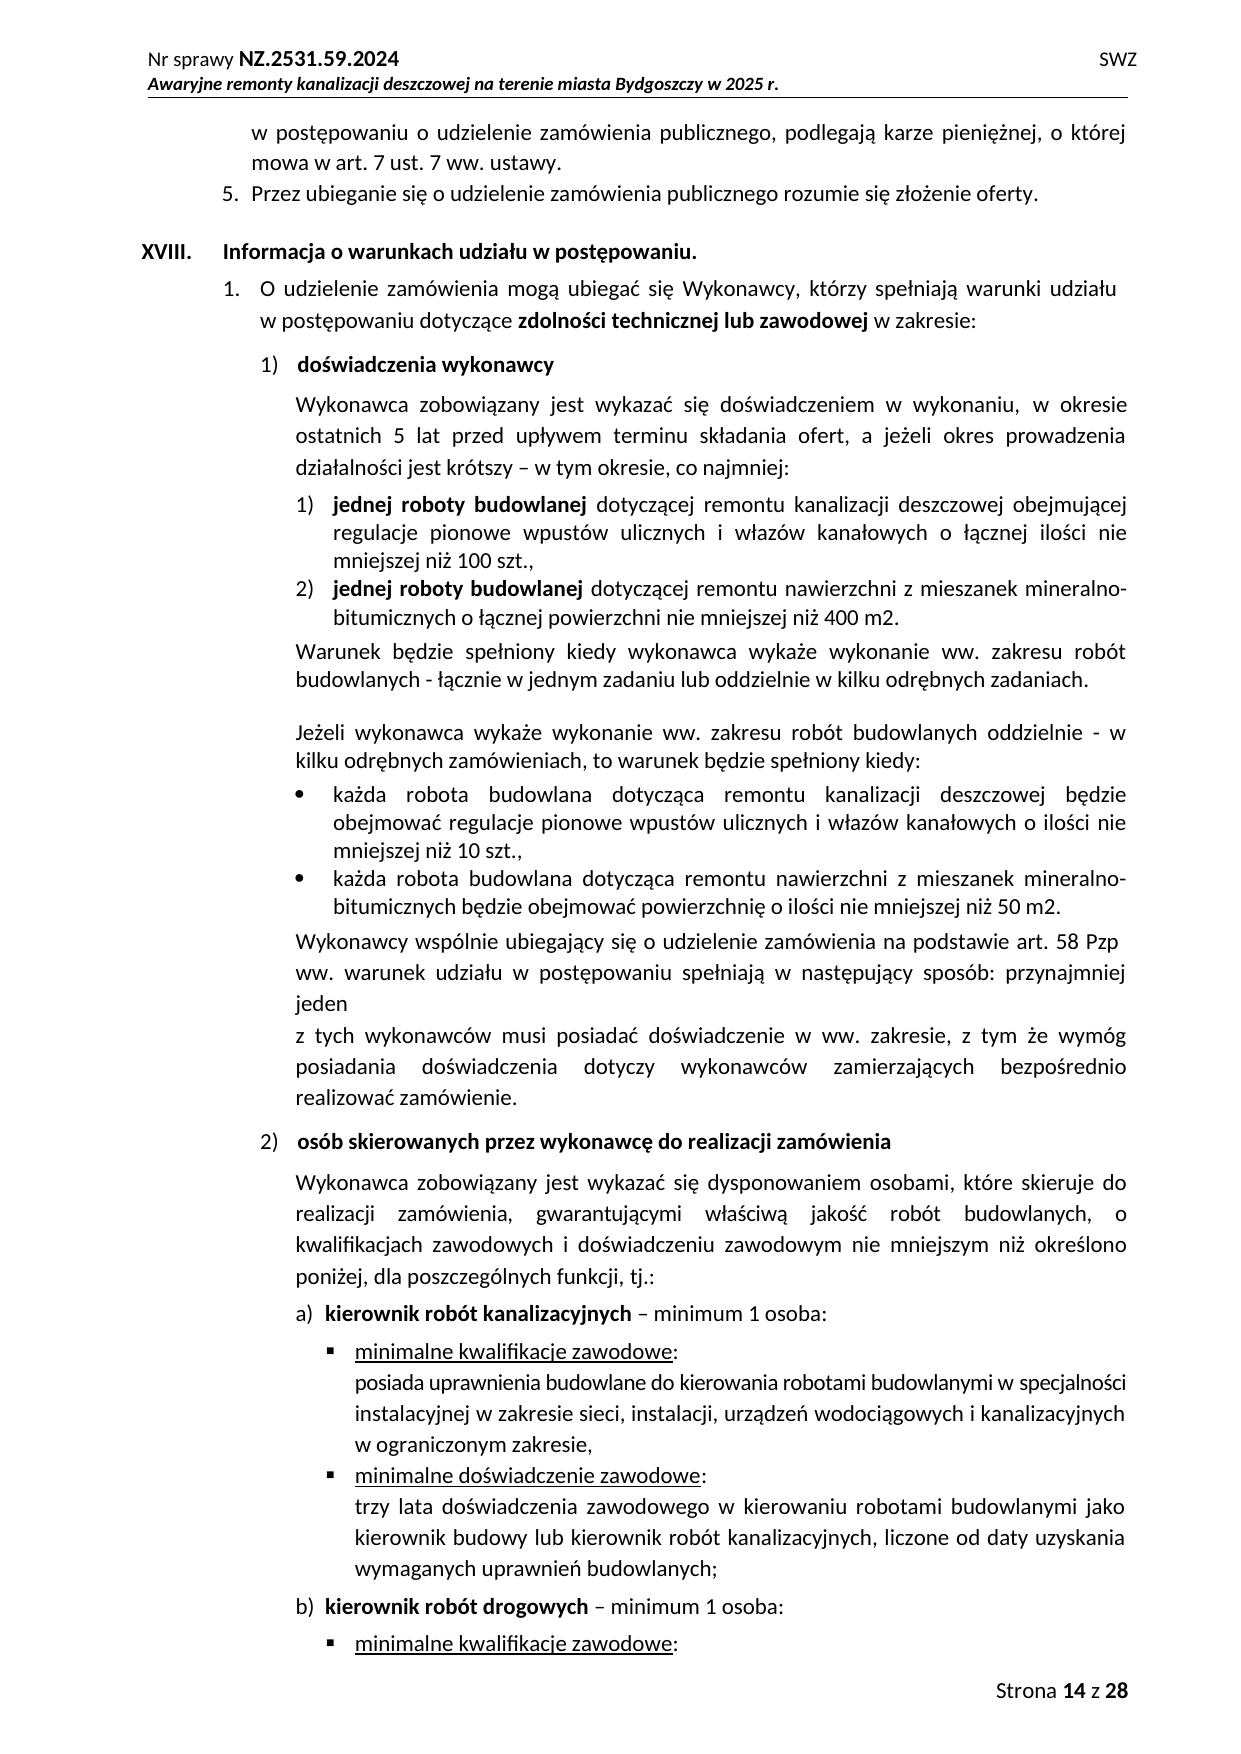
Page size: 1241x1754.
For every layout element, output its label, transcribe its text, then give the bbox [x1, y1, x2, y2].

text Wykonawcy wspólnie ubiegający się o udzielenie zamówienia na podstawie art. 58 Pzp ww. warunek udziału w postępowaniu spełniają w następujący sposób: przynajmniej jeden z tych wykonawców musi posiadać doświadczenie w ww. zakresie, z tym że wymóg posiadania doświadczenia dotyczy wykonawców zamierzających bezpośrednio realizować zamówienie. [295, 927, 1127, 1112]
list doświadczenia wykonawcy [260, 350, 1127, 378]
list minimalne kwalifikacje zawodowe: [325, 1337, 1127, 1365]
list Informacja o warunkach udziału w postępowaniu. [192, 237, 1127, 265]
list każda robota budowlana dotycząca remontu kanalizacji deszczowej będzie obejmować regulacje pionowe wpustów ulicznych i włazów kanałowych o ilości nie mniejszej niż 10 szt., [295, 780, 1128, 864]
text Wykonawca zobowiązany jest wykazać się doświadczeniem w wykonaniu, w okresie ostatnich 5 lat przed upływem terminu składania ofert, a jeżeli okres prowadzenia działalności jest krótszy – w tym okresie, co najmniej: [295, 390, 1127, 481]
list osób skierowanych przez wykonawcę do realizacji zamówienia [260, 1127, 1127, 1155]
list O udzielenie zamówienia mogą ubiegać się Wykonawcy, którzy spełniają warunki udziału w postępowaniu dotyczące zdolności technicznej lub zawodowej w zakresie: [223, 274, 1127, 334]
list jednej roboty budowlanej dotyczącej remontu kanalizacji deszczowej obejmującej regulacje pionowe wpustów ulicznych i włazów kanałowych o łącznej ilości nie mniejszej niż 100 szt., [295, 491, 1128, 574]
list kierownik robót kanalizacyjnych – minimum 1 osoba: [295, 1299, 1127, 1328]
list kierownik robót drogowych – minimum 1 osoba: [295, 1592, 1127, 1620]
list Przez ubieganie się o udzielenie zamówienia publicznego rozumie się złożenie oferty. [222, 179, 1127, 207]
list minimalne doświadczenie zawodowe: [325, 1461, 1127, 1489]
text Jeżeli wykonawca wykaże wykonanie ww. zakresu robót budowlanych oddzielnie - w kilku odrębnych zamówieniach, to warunek będzie spełniony kiedy: [295, 718, 1127, 774]
list Wykonawca zobowiązany jest wykazać się dysponowaniem osobami, które skieruje do realizacji zamówienia, gwarantującymi właściwą jakość robót budowlanych, o kwalifikacjach zawodowych i doświadczeniu zawodowym nie mniejszym niż określono poniżej, dla poszczególnych funkcji, tj.: [295, 1168, 1128, 1290]
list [222, 118, 1127, 176]
text Warunek będzie spełniony kiedy wykonawca wykaże wykonanie ww. zakresu robót budowlanych - łącznie w jednym zadaniu lub oddzielnie w kilku odrębnych zadaniach. [295, 637, 1127, 693]
text trzy lata doświadczenia zawodowego w kierowaniu robotami budowlanymi jako kierownik budowy lub kierownik robót kanalizacyjnych, liczone od daty uzyskania wymaganych uprawnień budowlanych; [354, 1492, 1127, 1582]
list minimalne kwalifikacje zawodowe: [325, 1629, 1127, 1657]
list jednej roboty budowlanej dotyczącej remontu nawierzchni z mieszanek mineralno-bitumicznych o łącznej powierzchni nie mniejszej niż 400 m2. [295, 574, 1128, 631]
list każda robota budowlana dotycząca remontu nawierzchni z mieszanek mineralno-bitumicznych będzie obejmować powierzchnię o ilości nie mniejszej niż 50 m2. [295, 864, 1128, 921]
text posiada uprawnienia budowlane do kierowania robotami budowlanymi w specjalności instalacyjnej w zakresie sieci, instalacji, urządzeń wodociągowych i kanalizacyjnych w ograniczonym zakresie, [354, 1368, 1127, 1458]
